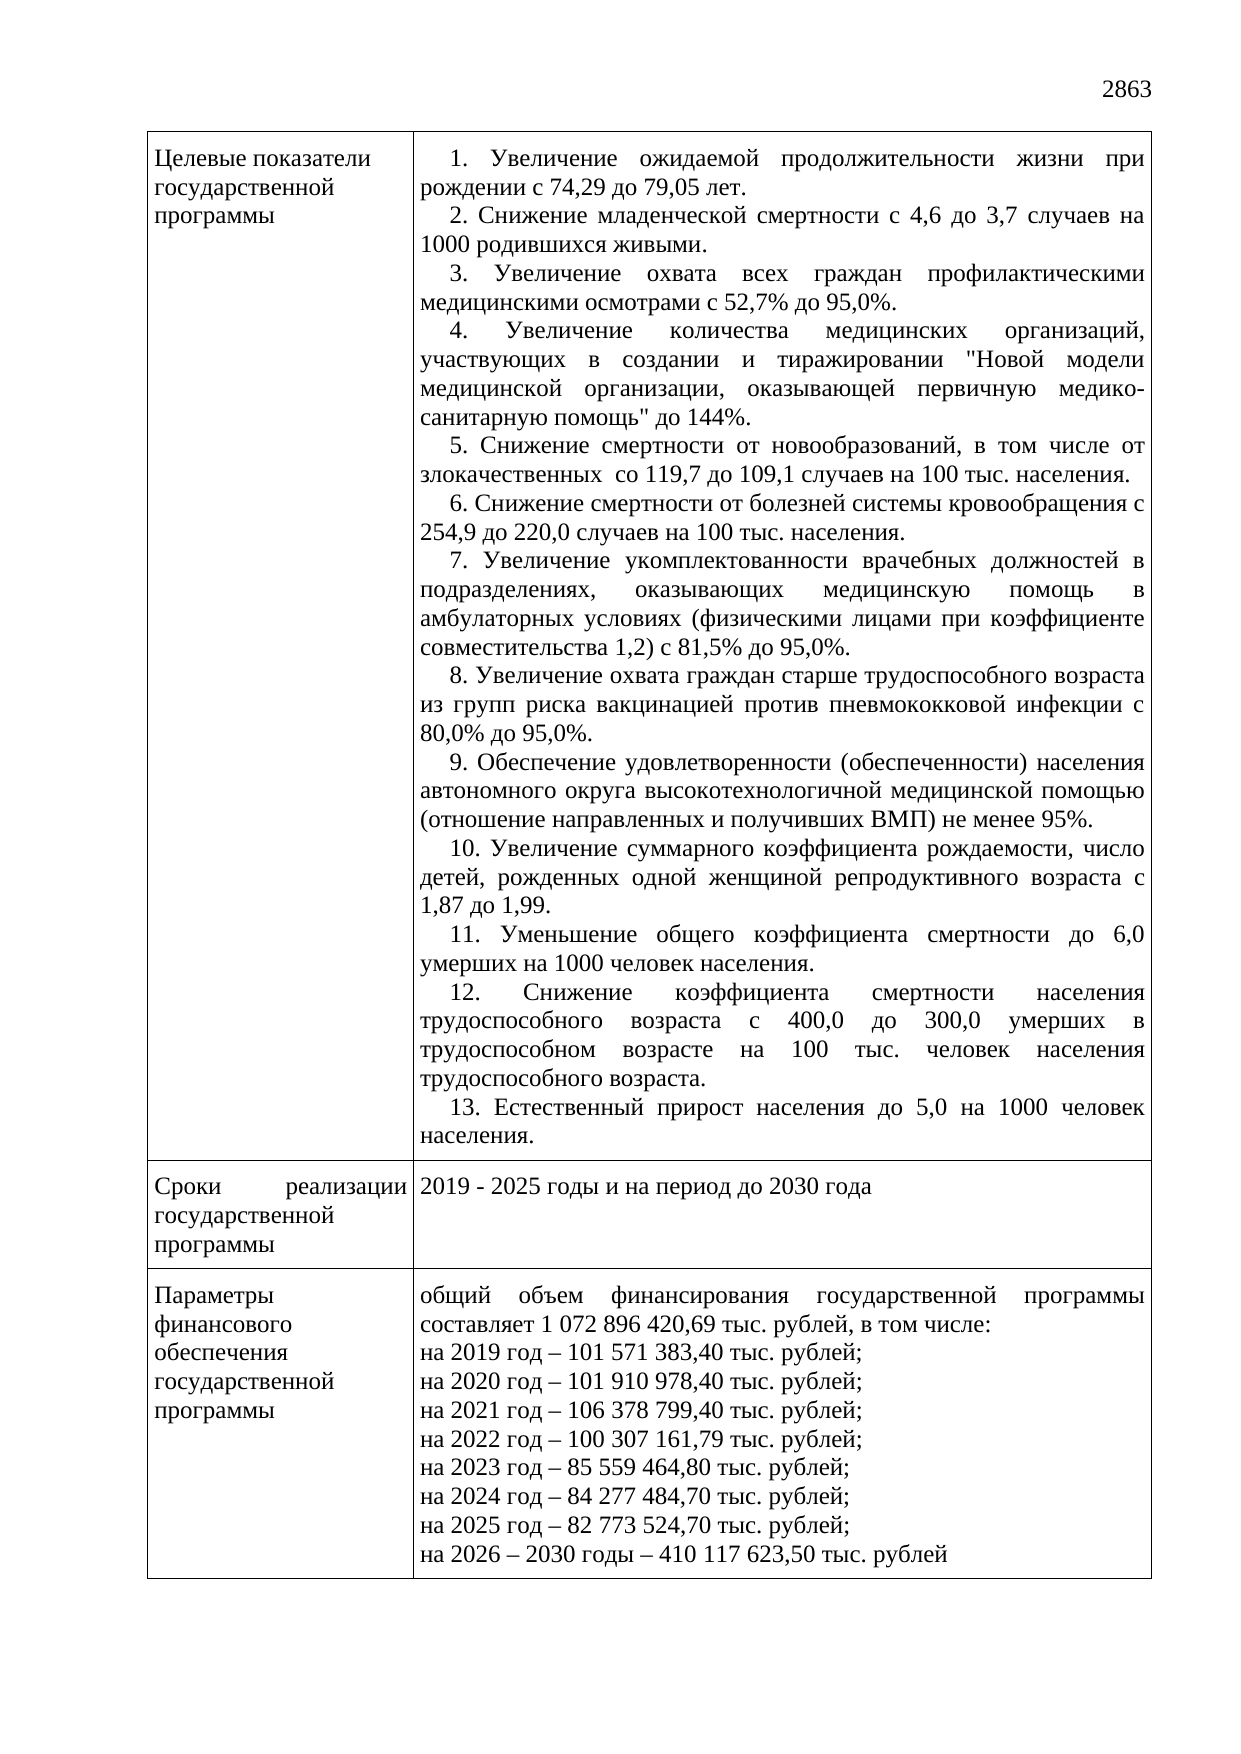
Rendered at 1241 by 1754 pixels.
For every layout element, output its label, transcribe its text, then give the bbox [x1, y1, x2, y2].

table_cell 1. Увеличение ожидаемой продолжительности жизни при рождении с 74,29 до 79,05 лет. 2. Снижение младенческой смертности с 4,6 до 3,7 случаев на 1000 родившихся живыми. 3. Увеличение охвата всех граждан профилактическими медицинскими осмотрами с 52,7% до 95,0%. 4. Увеличение количества медицинских организаций, участвующих в создании и тиражировании "Новой модели медицинской организации, оказывающей первичную медико-санитарную помощь" до 144%. 5. Снижение смертности от новообразований, в том числе от злокачественных со 119,7 до 109,1 случаев на 100 тыс. населения. 6. Снижение смертности от болезней системы кровообращения с 254,9 до 220,0 случаев на 100 тыс. населения. 7. Увеличение укомплектованности врачебных должностей в подразделениях, оказывающих медицинскую помощь в амбулаторных условиях (физическими лицами при коэффициенте совместительства 1,2) с 81,5% до 95,0%. 8. Увеличение охвата граждан старше трудоспособного возраста из групп риска вакцинацией против пневмококковой инфекции с 80,0% до 95,0%. 9. Обеспечение удовлетворенности (обеспеченности) населения автономного округа высокотехнологичной медицинской помощью (отношение направленных и получивших ВМП) не менее 95%. 10. Увеличение суммарного коэффициента рождаемости, число детей, рожденных одной женщиной репродуктивного возраста с 1,87 до 1,99. 11. Уменьшение общего коэффициента смертности до 6,0 умерших на 1000 человек населения. 12. Снижение коэффициента смертности населения трудоспособного возраста с 400,0 до 300,0 умерших в трудоспособном возрасте на 100 тыс. человек населения трудоспособного возраста. 13. Естественный прирост населения до 5,0 на 1000 человек населения. [414, 132, 1151, 1160]
table_cell общий объем финансирования государственной программы составляет 1 072 896 420,69 тыс. рублей, в том числе: на 2019 год – 101 571 383,40 тыс. рублей; на 2020 год – 101 910 978,40 тыс. рублей; на 2021 год – 106 378 799,40 тыс. рублей; на 2022 год – 100 307 161,79 тыс. рублей; на 2023 год – 85 559 464,80 тыс. рублей; на 2024 год – 84 277 484,70 тыс. рублей; на 2025 год – 82 773 524,70 тыс. рублей; на 2026 – 2030 годы – 410 117 623,50 тыс. рублей [414, 1269, 1151, 1578]
table_cell Целевые показатели государственной программы [148, 132, 413, 1160]
table_cell Сроки реализации государственной программы [148, 1161, 413, 1268]
table_cell Параметры финансового обеспечения государственной программы [148, 1269, 413, 1578]
table_cell 2019 - 2025 годы и на период до 2030 года [414, 1161, 1151, 1268]
